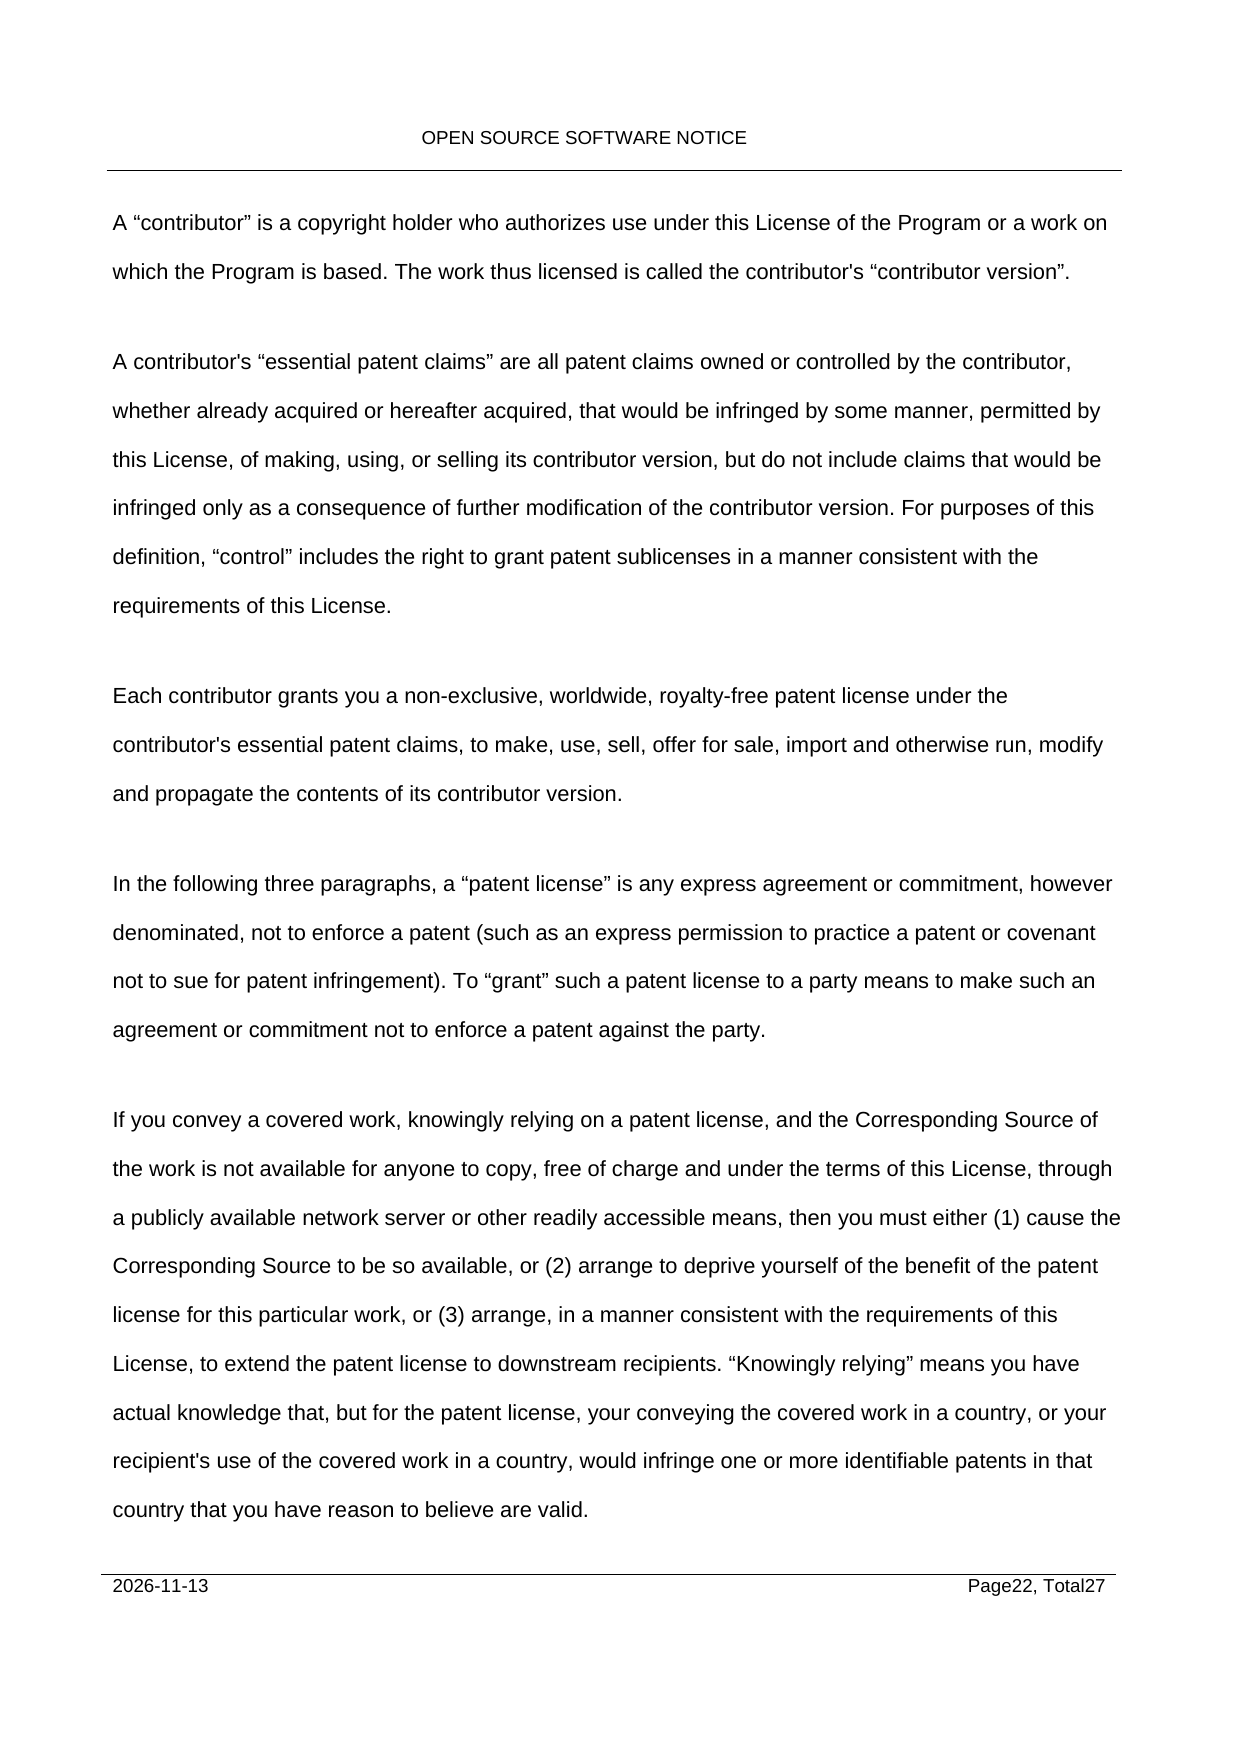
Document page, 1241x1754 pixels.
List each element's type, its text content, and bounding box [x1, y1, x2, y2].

text A contributor's “essential patent claims” are all patent claims owned or controlled by the contributor, whether already acquired or hereafter acquired, that would be infringed by some manner, permitted by this License, of making, using, or selling its contributor version, but do not include claims that would be infringed only as a consequence of further modification of the contributor version. For purposes of this definition, “control” includes the right to grant patent sublicenses in a manner consistent with the requirements of this License. [112, 345, 1128, 622]
text In the following three paragraphs, a “patent license” is any express agreement or commitment, however denominated, not to enforce a patent (such as an express permission to practice a patent or covenant not to sue for patent infringement). To “grant” such a patent license to a party means to make such an agreement or commitment not to enforce a patent against the party. [112, 867, 1128, 1046]
text Each contributor grants you a non-exclusive, worldwide, royalty-free patent license under the contributor's essential patent claims, to make, use, sell, offer for sale, import and otherwise run, modify and propagate the contents of its contributor version. [112, 679, 1128, 809]
text If you convey a covered work, knowingly relying on a patent license, and the Corresponding Source of the work is not available for anyone to copy, free of charge and under the terms of this License, through a publicly available network server or other readily accessible means, then you must either (1) cause the Corresponding Source to be so available, or (2) arrange to deprive yourself of the benefit of the patent license for this particular work, or (3) arrange, in a manner consistent with the requirements of this License, to extend the patent license to downstream recipients. “Knowingly relying” means you have actual knowledge that, but for the patent license, your conveying the covered work in a country, or your recipient's use of the covered work in a country, would infringe one or more identifiable patents in that country that you have reason to believe are valid. [112, 1103, 1128, 1526]
text A “contributor” is a copyright holder who authorizes use under this License of the Program or a work on which the Program is based. The work thus licensed is called the contributor's “contributor version”. [112, 206, 1128, 288]
